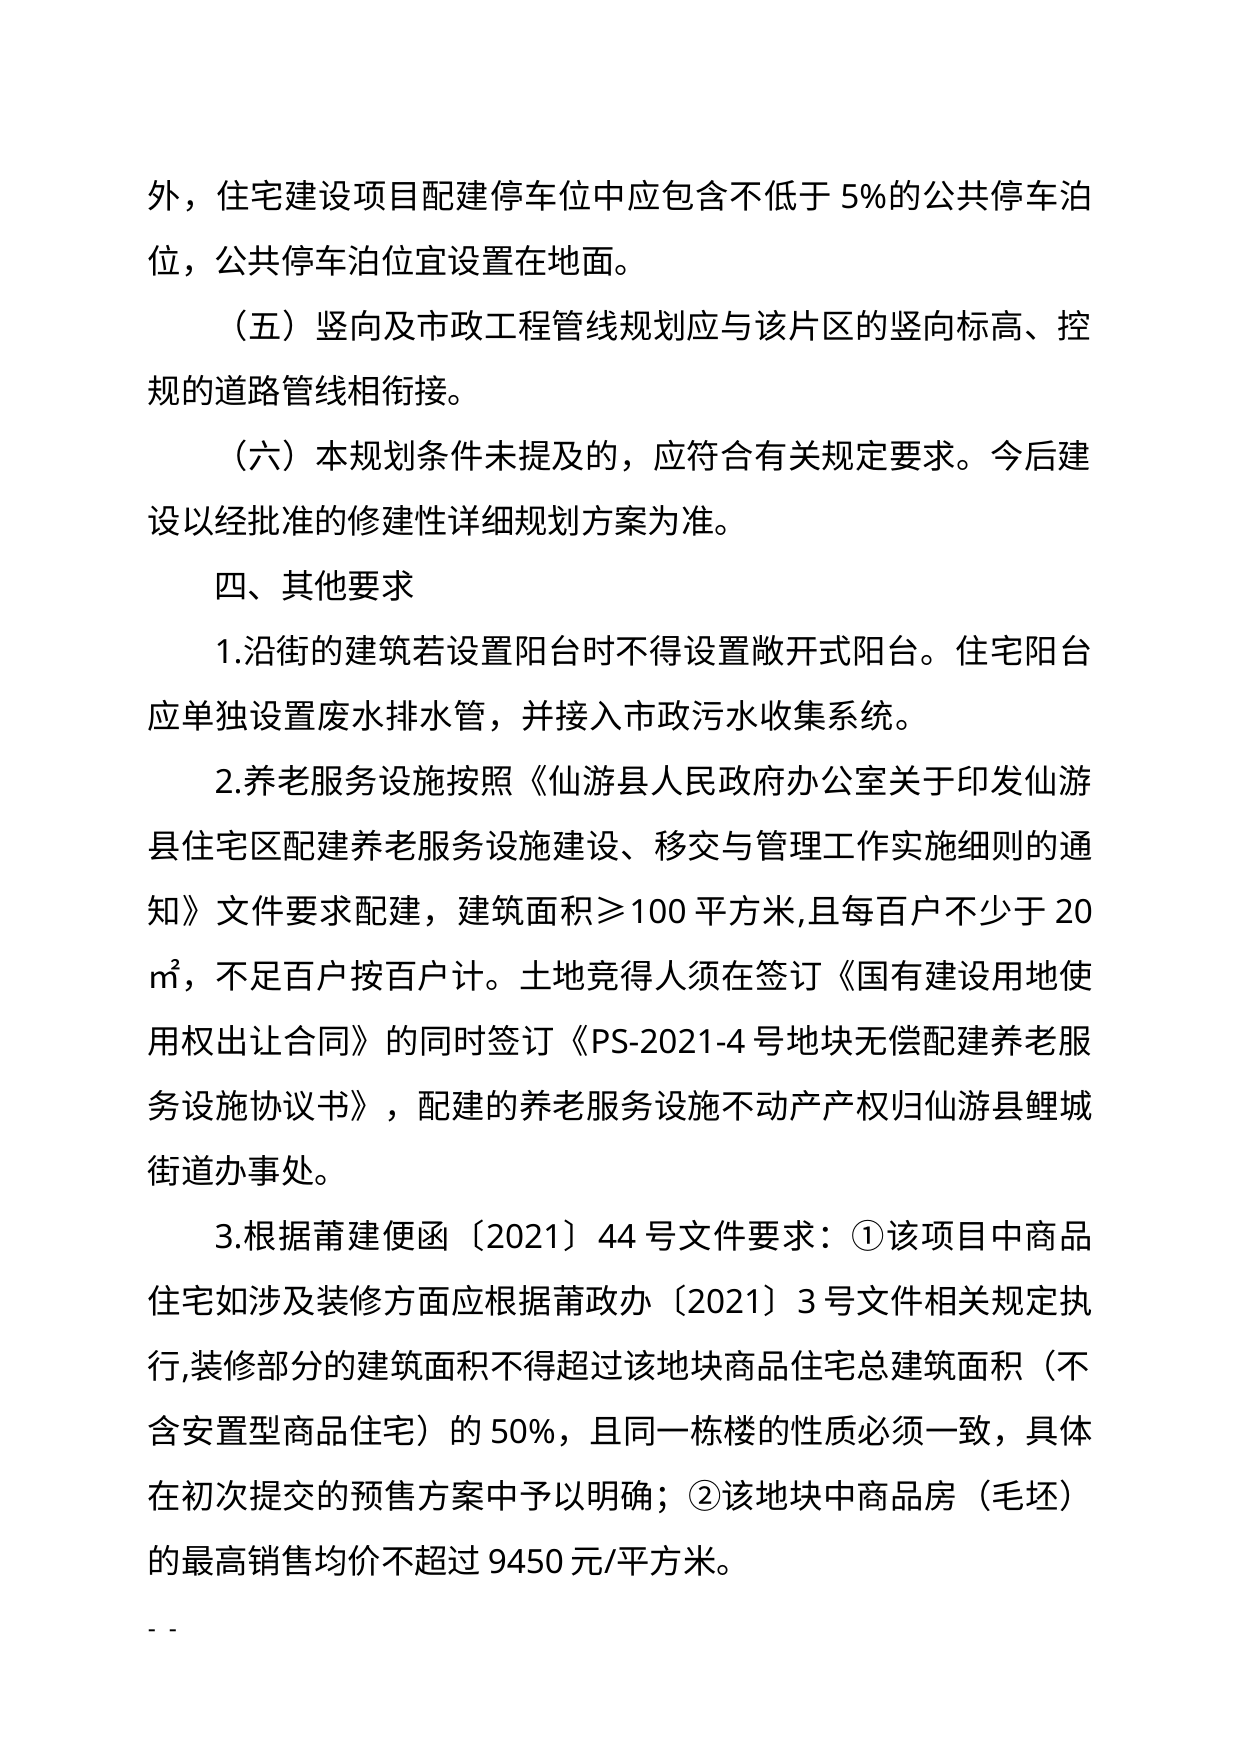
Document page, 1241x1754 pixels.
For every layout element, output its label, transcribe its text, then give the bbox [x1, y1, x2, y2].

text （五）竖向及市政工程管线规划应与该片区的竖向标高、控规的道路管线相衔接。 [148, 292, 1093, 422]
text 四、其他要求 [148, 552, 1093, 617]
text 2.养老服务设施按照《仙游县人民政府办公室关于印发仙游县住宅区配建养老服务设施建设、移交与管理工作实施细则的通知》文件要求配建，建筑面积≥100平方米,且每百户不少于20㎡，不足百户按百户计。土地竞得人须在签订《国有建设用地使用权出让合同》的同时签订《PS-2021-4号地块无偿配建养老服务设施协议书》，配建的养老服务设施不动产产权归仙游县鲤城街道办事处。 [148, 747, 1093, 1202]
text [148, 162, 1093, 292]
text （六）本规划条件未提及的，应符合有关规定要求。今后建设以经批准的修建性详细规划方案为准。 [148, 422, 1093, 552]
text 3.根据莆建便函〔2021〕44号文件要求：①该项目中商品住宅如涉及装修方面应根据莆政办〔2021〕3号文件相关规定执行,装修部分的建筑面积不得超过该地块商品住宅总建筑面积（不含安置型商品住宅）的50%，且同一栋楼的性质必须一致，具体在初次提交的预售方案中予以明确；②该地块中商品房（毛坯）的最高销售均价不超过9450元/平方米。 [148, 1202, 1093, 1592]
text 1.沿街的建筑若设置阳台时不得设置敞开式阳台。住宅阳台应单独设置废水排水管，并接入市政污水收集系统。 [148, 617, 1093, 747]
